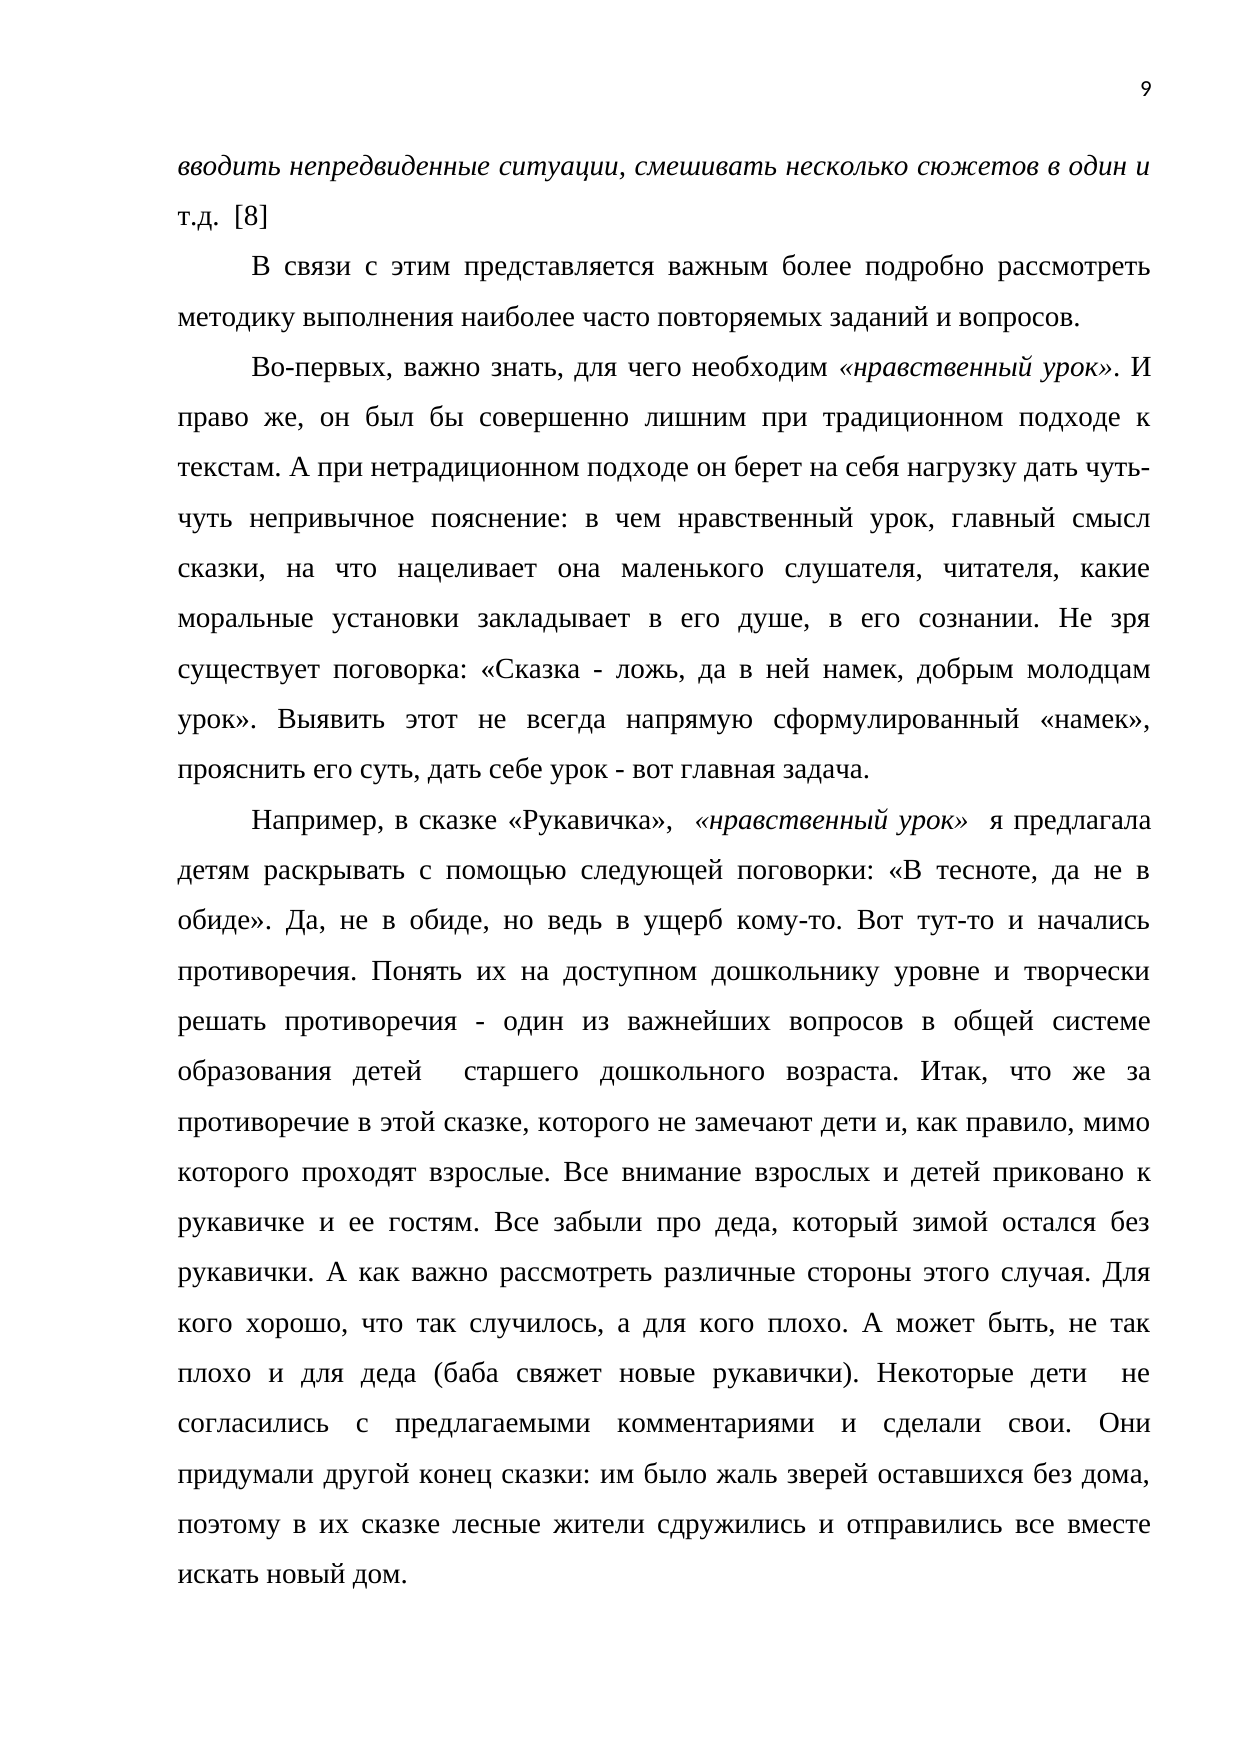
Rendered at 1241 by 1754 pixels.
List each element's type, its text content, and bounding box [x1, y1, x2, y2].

text Например, в сказке «Рукавичка», «нравственный урок» я предлагала детям раскрывать с помощью следующей поговорки: «В тесноте, да не в обиде». Да, не в обиде, но ведь в ущерб кому-то. Вот тут-то и начались противоречия. Понять их на доступном дошкольнику уровне и творчески решать противоречия - один из важнейших вопросов в общей системе образования детей старшего дошкольного возраста. Итак, что же за противоречие в этой сказке, которого не замечают дети и, как правило, мимо которого проходят взрослые. Все внимание взрослых и детей приковано к рукавичке и ее гостям. Все забыли про деда, который зимой остался без рукавички. А как важно рассмотреть различные стороны этого случая. Для кого хорошо, что так случилось, а для кого плохо. А может быть, не так плохо и для деда (баба свяжет новые рукавички). Некоторые дети не согласились с предлагаемыми комментариями и сделали свои. Они придумали другой конец сказки: им было жаль зверей оставшихся без дома, поэтому в их сказке лесные жители сдружились и отправились все вместе искать новый дом. [177, 802, 1152, 1590]
text В связи с этим представляется важным более подробно рассмотреть методику выполнения наиболее часто повторяемых заданий и вопросов. [177, 248, 1152, 332]
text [177, 148, 1152, 232]
text Во-первых, важно знать, для чего необходим «нравственный урок». И право же, он был бы совершенно лишним при традиционном подходе к текстам. А при нетрадиционном подходе он берет на себя нагрузку дать чуть-чуть непривычное пояснение: в чем нравственный урок, главный смысл сказки, на что нацеливает она маленького слушателя, читателя, какие моральные установки закладывает в его душе, в его сознании. Не зря существует поговорка: «Сказка - ложь, да в ней намек, добрым молодцам урок». Выявить этот не всегда напрямую сформулированный «намек», прояснить его суть, дать себе урок - вот главная задача. [177, 349, 1152, 785]
